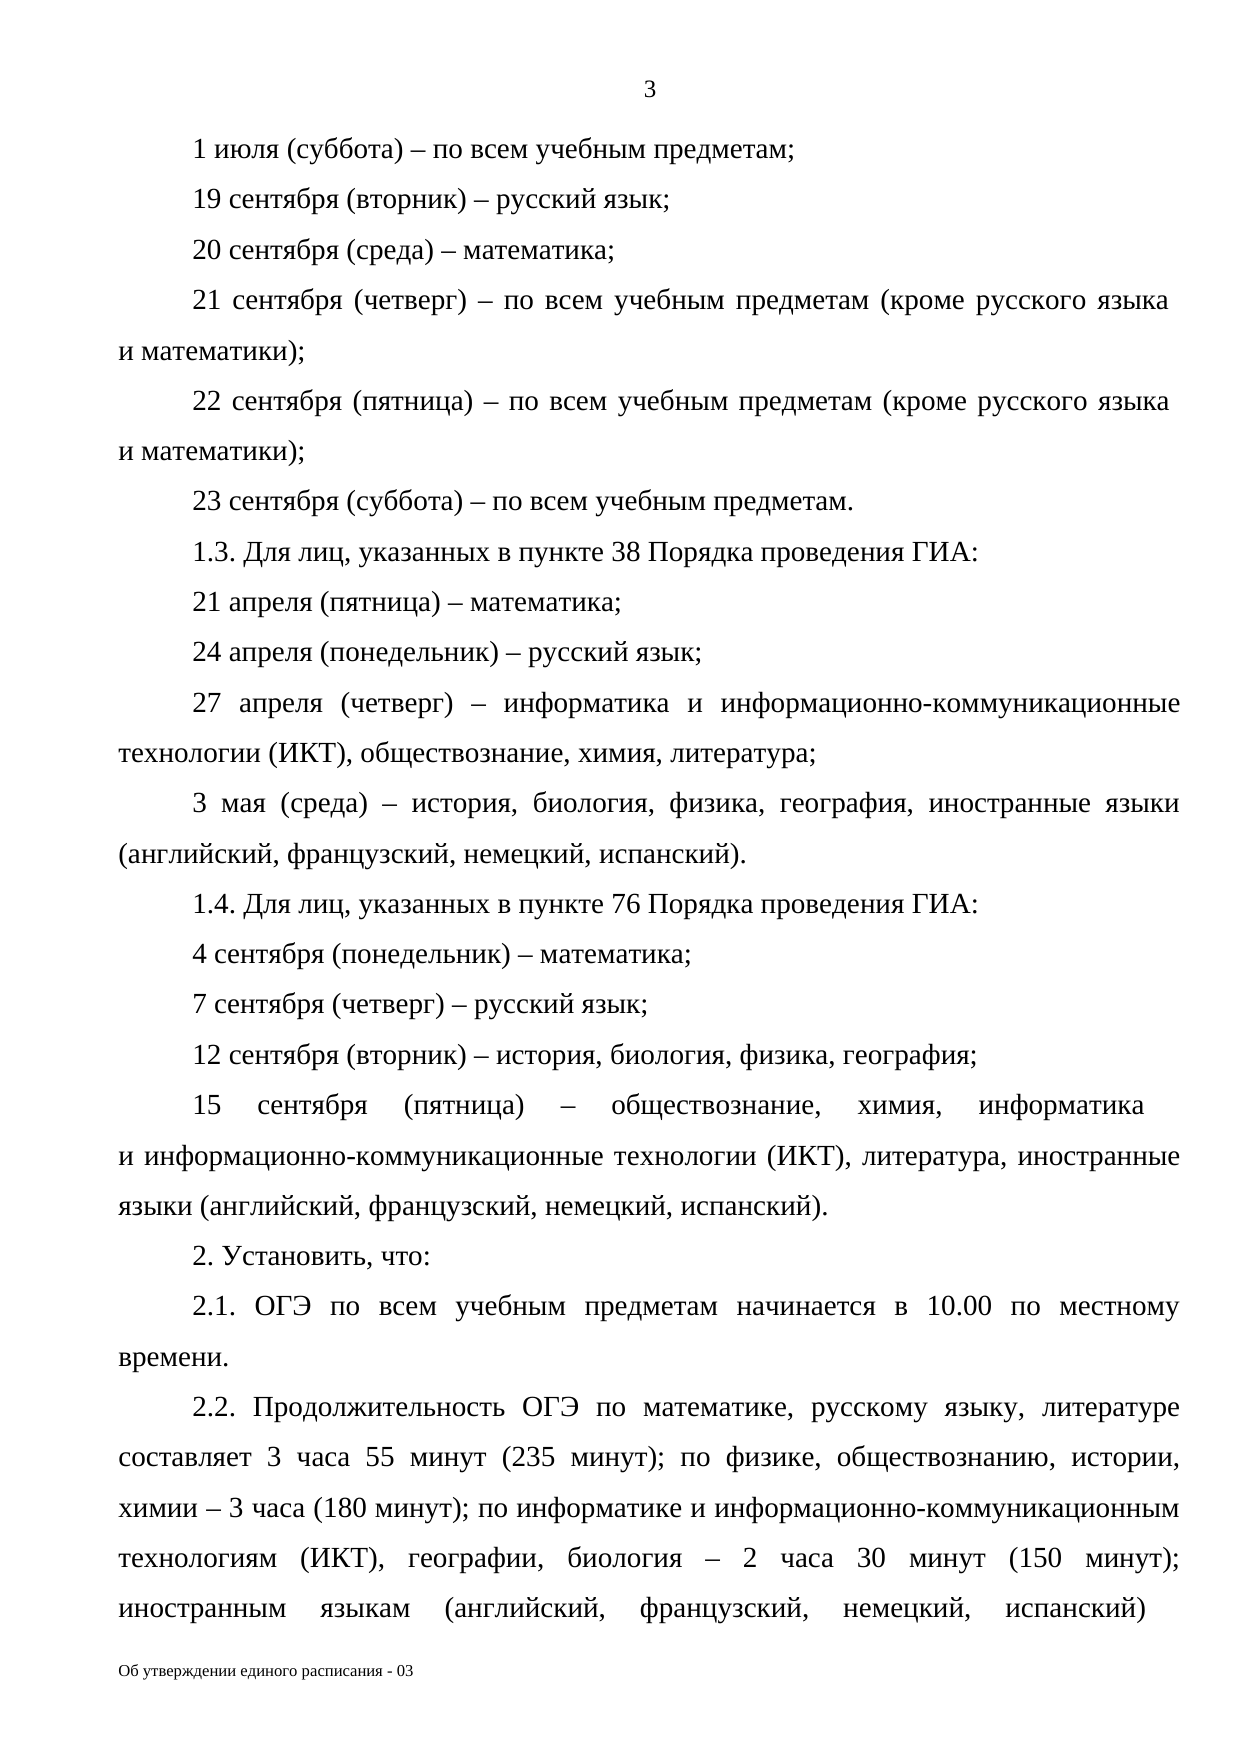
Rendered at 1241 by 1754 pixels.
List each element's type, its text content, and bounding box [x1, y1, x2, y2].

text 27 апреля (четверг) – информатика и информационно-коммуникационные технологии (ИКТ), обществознание, химия, литература; [118, 685, 1181, 769]
text 7 сентября (четверг) – русский язык; [118, 987, 1181, 1020]
text 2. Установить, что: [118, 1238, 1181, 1272]
text 12 сентября (вторник) – история, биология, физика, география; [118, 1037, 1181, 1071]
text 1.3. Для лиц, указанных в пункте 38 Порядка проведения ГИА: [118, 534, 1181, 567]
text 15 сентября (пятница) – обществознание, химия, информатика и информационно-коммуникационные технологии (ИКТ), литература, иностранные языки (английский, французский, немецкий, испанский). [118, 1087, 1181, 1221]
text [118, 1389, 1181, 1624]
text 20 сентября (среда) – математика; [118, 232, 1181, 266]
text 1 июля (суббота) – по всем учебным предметам; [118, 131, 1181, 165]
text 4 сентября (понедельник) – математика; [118, 936, 1181, 970]
text 3 мая (среда) – история, биология, физика, география, иностранные языки (английский, французский, немецкий, испанский). [118, 785, 1181, 869]
text 21 апреля (пятница) – математика; [118, 584, 1181, 618]
text 21 сентября (четверг) – по всем учебным предметам (кроме русского языка и математики); [118, 282, 1181, 366]
text 2.1. ОГЭ по всем учебным предметам начинается в 10.00 по местному времени. [118, 1288, 1181, 1372]
text 19 сентября (вторник) – русский язык; [118, 182, 1181, 215]
text 23 сентября (суббота) – по всем учебным предметам. [118, 483, 1181, 517]
text 24 апреля (понедельник) – русский язык; [118, 634, 1181, 668]
text 22 сентября (пятница) – по всем учебным предметам (кроме русского языка и математики); [118, 383, 1181, 467]
text 1.4. Для лиц, указанных в пункте 76 Порядка проведения ГИА: [118, 886, 1181, 919]
